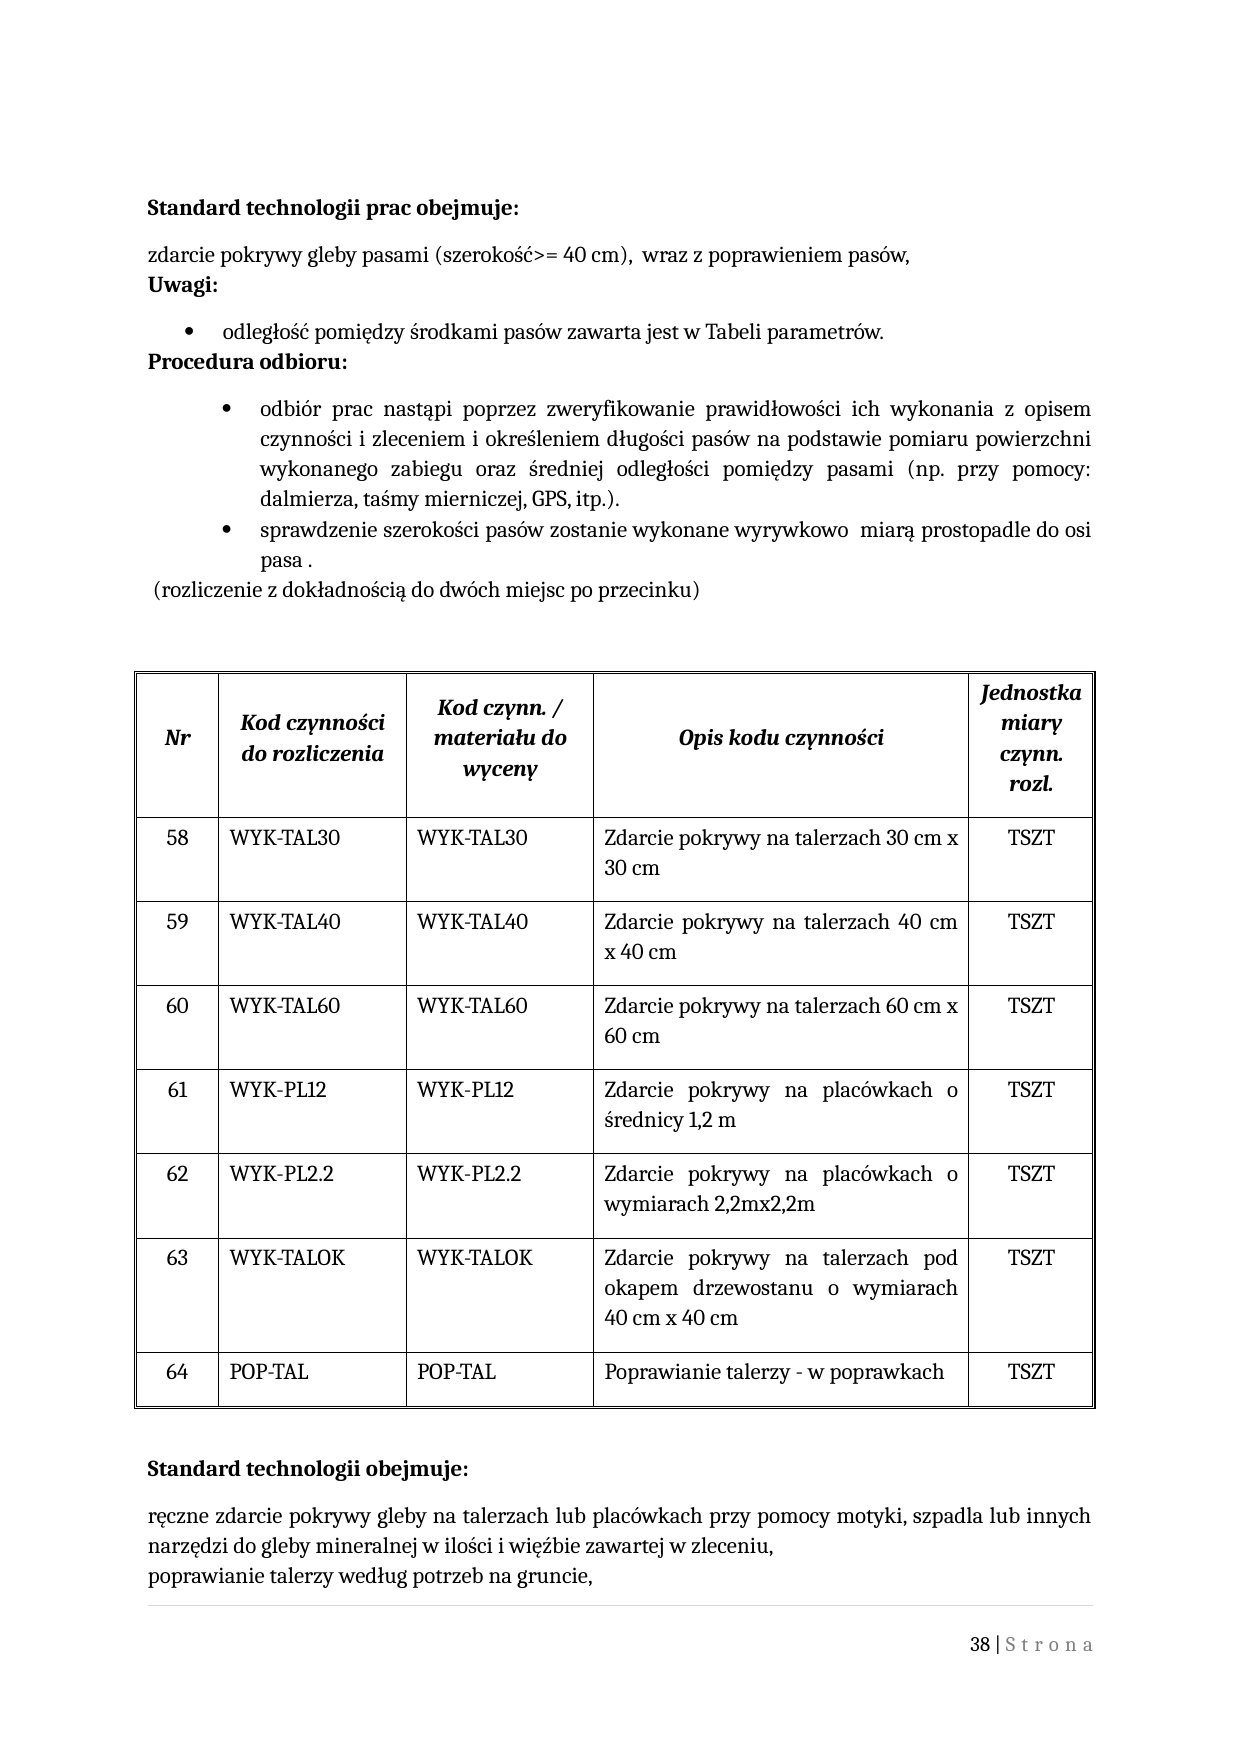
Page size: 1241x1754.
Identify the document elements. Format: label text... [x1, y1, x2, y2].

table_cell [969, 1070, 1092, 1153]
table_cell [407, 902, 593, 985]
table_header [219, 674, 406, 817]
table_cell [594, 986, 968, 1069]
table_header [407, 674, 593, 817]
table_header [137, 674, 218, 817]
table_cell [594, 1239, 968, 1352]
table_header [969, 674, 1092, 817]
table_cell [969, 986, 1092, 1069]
list odległość pomiędzy środkami pasów zawarta jest w Tabeli parametrów. [185, 318, 1093, 345]
text Standard technologii obejmuje: [148, 1456, 1093, 1482]
text (rozliczenie z dokładnością do dwóch miejsc po przecinku) [148, 577, 1093, 603]
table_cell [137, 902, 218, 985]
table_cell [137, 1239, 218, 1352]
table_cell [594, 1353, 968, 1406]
list sprawdzenie szerokości pasów zostanie wykonane wyrywkowo miarą prostopadle do osi pasa . [223, 516, 1093, 573]
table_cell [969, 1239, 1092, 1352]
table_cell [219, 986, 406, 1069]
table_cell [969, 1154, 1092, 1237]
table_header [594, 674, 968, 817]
list odbiór prac nastąpi poprzez zweryfikowanie prawidłowości ich wykonania z opisem czynności i zleceniem i określeniem długości pasów na podstawie pomiaru powierzchni wykonanego zabiegu oraz średniej odległości pomiędzy pasami (np. przy pomocy: dalmierza, taśmy mierniczej, GPS, itp.). [223, 396, 1093, 512]
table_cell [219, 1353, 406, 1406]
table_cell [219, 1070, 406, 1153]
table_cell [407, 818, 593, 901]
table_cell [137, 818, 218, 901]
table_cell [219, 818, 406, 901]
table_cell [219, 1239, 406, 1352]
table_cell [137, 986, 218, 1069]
text Standard technologii prac obejmuje: [148, 194, 1093, 221]
text ręczne zdarcie pokrywy gleby na talerzach lub placówkach przy pomocy motyki, szpadla lub innych narzędzi do gleby mineralnej w ilości i więźbie zawartej w zleceniu, [148, 1502, 1093, 1559]
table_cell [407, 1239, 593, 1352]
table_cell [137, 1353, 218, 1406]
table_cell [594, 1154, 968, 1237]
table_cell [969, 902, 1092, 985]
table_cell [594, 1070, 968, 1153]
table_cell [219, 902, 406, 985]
text poprawianie talerzy według potrzeb na gruncie, [148, 1563, 1093, 1589]
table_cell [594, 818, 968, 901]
text Procedura odbioru: [148, 349, 1093, 375]
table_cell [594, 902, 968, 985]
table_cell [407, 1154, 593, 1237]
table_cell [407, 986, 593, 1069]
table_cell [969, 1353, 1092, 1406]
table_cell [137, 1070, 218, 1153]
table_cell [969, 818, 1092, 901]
text zdarcie pokrywy gleby pasami (szerokość>= 40 cm), wraz z poprawieniem pasów, [148, 241, 1093, 268]
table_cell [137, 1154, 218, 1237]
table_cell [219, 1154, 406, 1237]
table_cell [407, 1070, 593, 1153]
text Uwagi: [148, 272, 1093, 298]
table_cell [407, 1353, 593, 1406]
